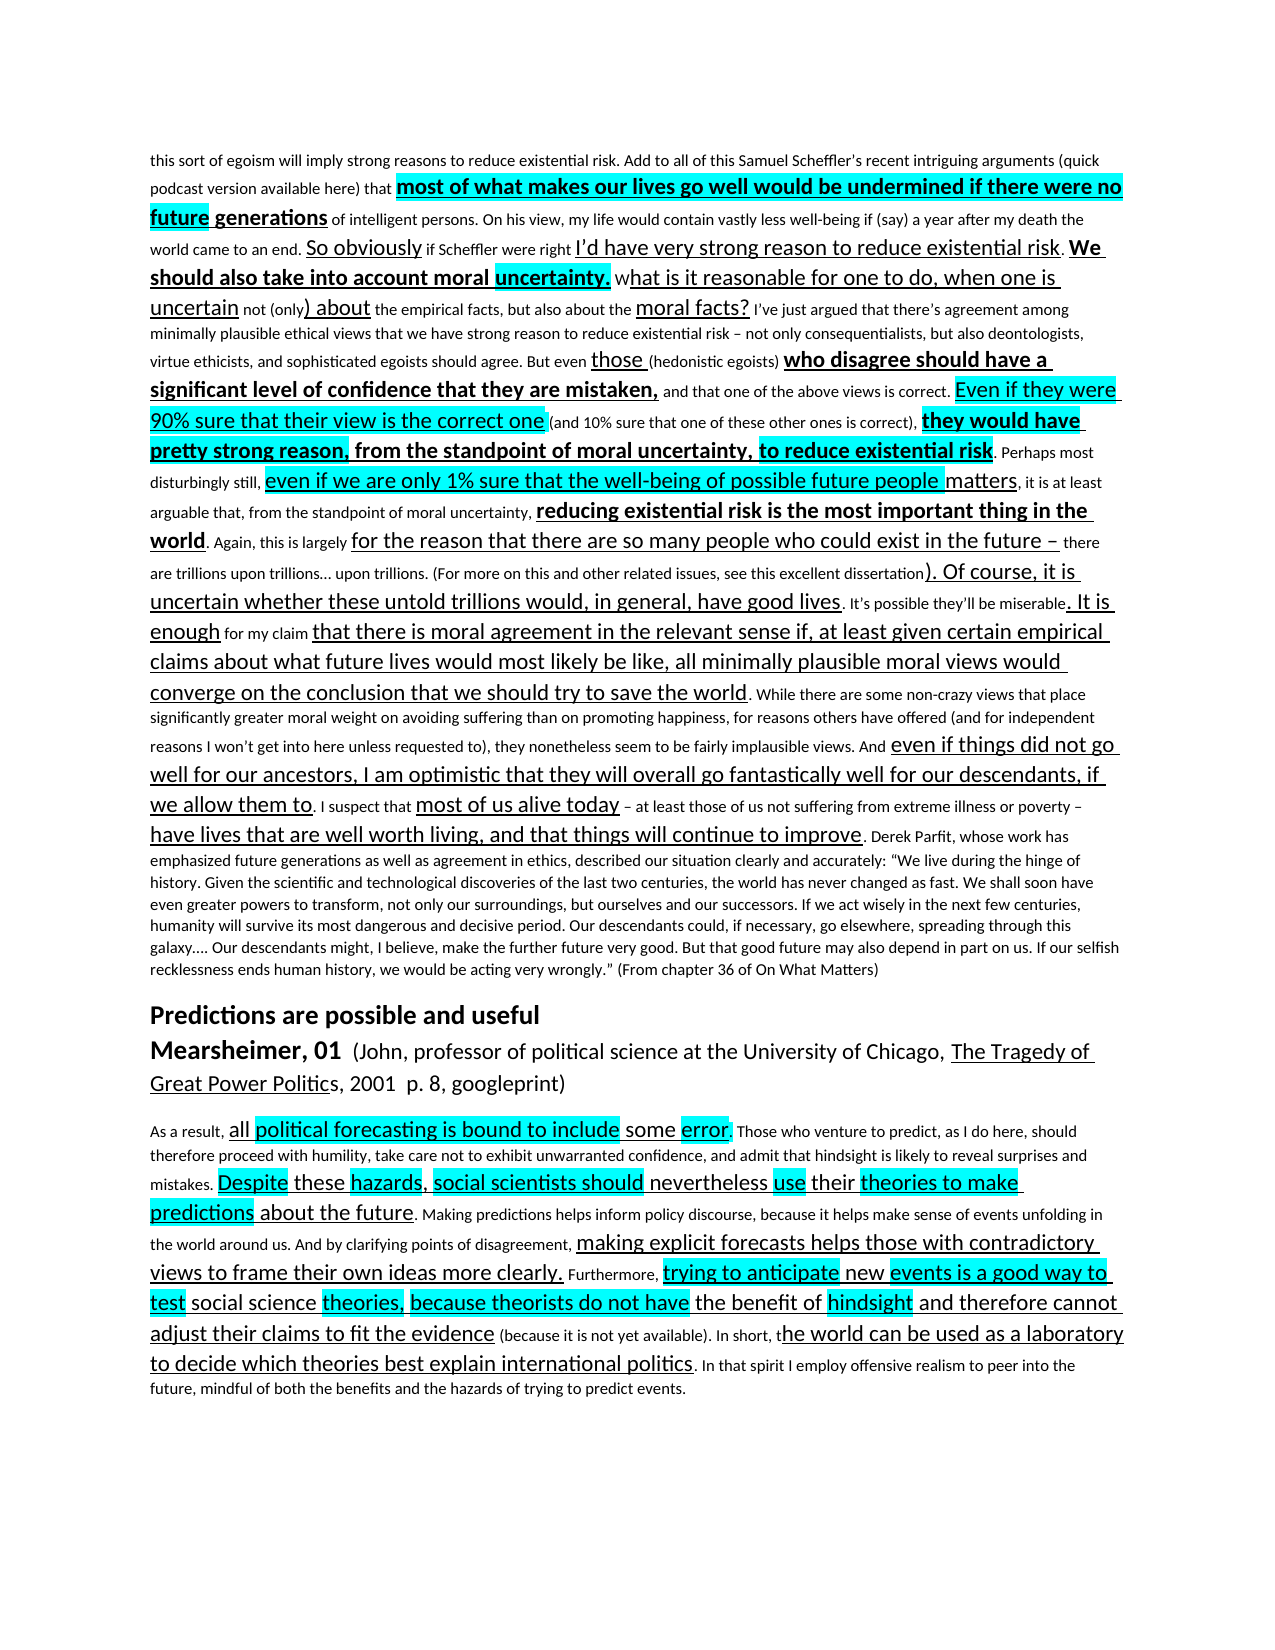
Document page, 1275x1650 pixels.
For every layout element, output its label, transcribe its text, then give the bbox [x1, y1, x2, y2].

text As a result, all political forecasting is bound to include some error. Those who venture to predict, as I do here, should therefore proceed with humility, take care not to exhibit unwarranted confidence, and admit that hindsight is likely to reveal surprises and mistakes. Despite these hazards, social scientists should nevertheless use their theories to make predictions about the future. Making predictions helps inform policy discourse, because it helps make sense of events unfolding in the world around us. And by clarifying points of disagreement, making explicit forecasts helps those with contradictory views to frame their own ideas more clearly. Furthermore, trying to anticipate new events is a good way to test social science theories, because theorists do not have the benefit of hindsight and therefore cannot adjust their claims to fit the evidence (because it is not yet available). In short, the world can be used as a laboratory to decide which theories best explain international politics. In that spirit I employ offensive realism to peer into the future, mindful of both the benefits and the hazards of trying to predict events. [150, 1116, 1125, 1399]
subtitle Predictions are possible and useful [150, 998, 1125, 1031]
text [150, 150, 1125, 980]
text Mearsheimer, 01 (John, professor of political science at the University of Chicago, The Tragedy of Great Power Politics, 2001 p. 8, googleprint) [150, 1033, 1125, 1097]
